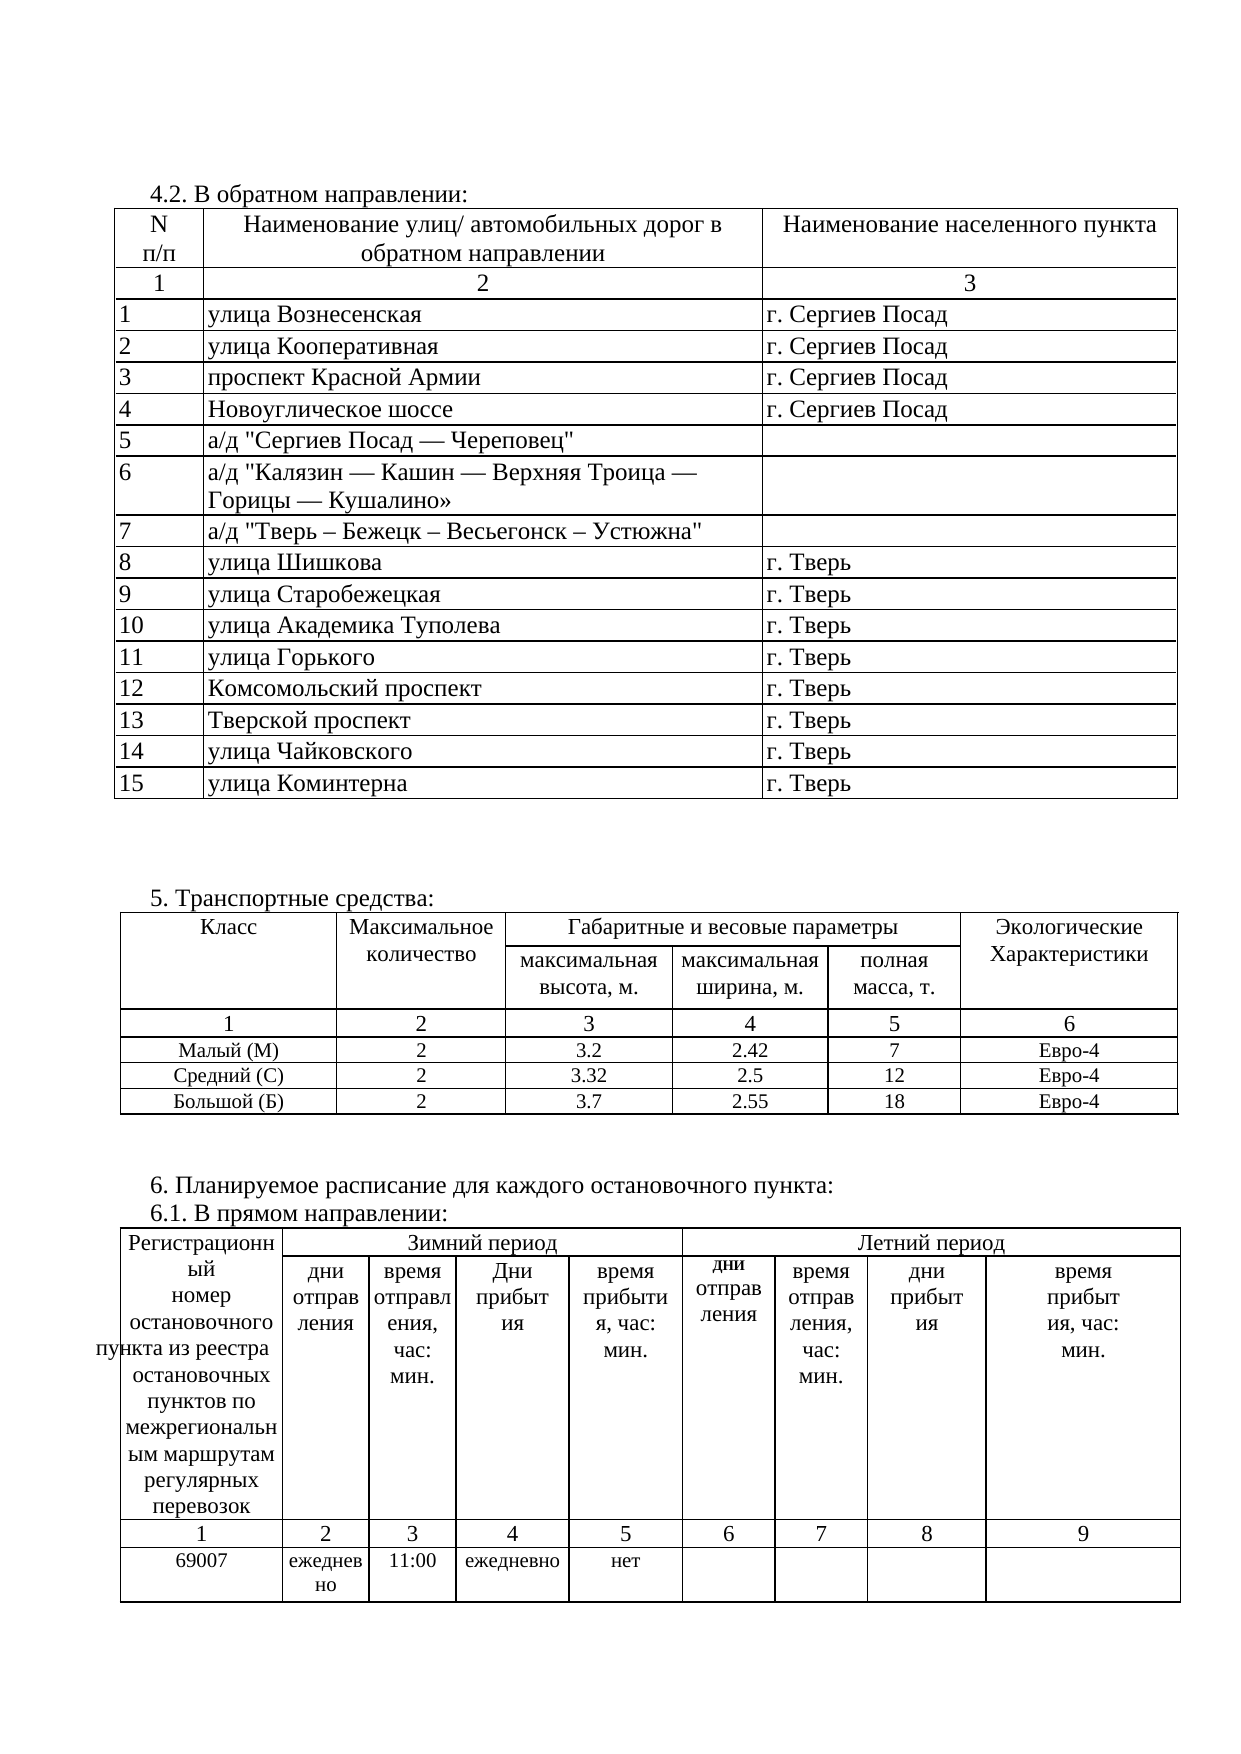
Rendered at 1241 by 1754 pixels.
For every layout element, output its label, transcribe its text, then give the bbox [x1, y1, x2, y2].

table_cell 3 [763, 267, 1177, 298]
table_cell 3.2 [506, 1038, 672, 1062]
table_cell 4 [457, 1520, 568, 1547]
table_cell 11:00 [370, 1548, 455, 1601]
table_cell улица Чайковского [204, 736, 762, 766]
table_header Максимальное количество [337, 913, 505, 1008]
table_cell 5 [115, 425, 203, 455]
table_cell Средний (С) [121, 1063, 336, 1087]
table_cell 7 [115, 515, 203, 546]
table_cell проспект Красной Армии [204, 363, 762, 392]
table_cell 14 [115, 736, 203, 766]
table_cell 3 [115, 362, 203, 392]
table_cell 1 [115, 299, 203, 329]
table_cell 4 [115, 394, 203, 424]
table_header N п/п [115, 209, 203, 267]
table_cell Комсомольский проспект [204, 673, 762, 703]
table_header Класс [121, 913, 336, 1008]
table_cell улица Старобежецкая [204, 579, 762, 609]
text 6.1. В прямом направлении: [150, 1198, 1090, 1227]
table_cell 12 [115, 673, 203, 703]
table_cell дни прибыт ия [868, 1257, 985, 1519]
table_cell а/д "Тверь – Бежецк – Весьегонск – Устюжна" [204, 516, 762, 546]
table_cell г. Тверь [763, 766, 1177, 797]
table_cell 9 [115, 578, 203, 609]
table_cell 1 [121, 1010, 336, 1036]
table_cell 2.55 [673, 1089, 827, 1113]
table_cell г. Тверь [763, 609, 1177, 640]
table_cell [763, 424, 1177, 455]
table_cell полная масса, т. [829, 947, 960, 1008]
table_cell 2 [337, 1010, 505, 1036]
table_cell [987, 1548, 1180, 1601]
table_cell г. Тверь [763, 640, 1177, 672]
table_cell [763, 514, 1177, 546]
text 6. Планируемое расписание для каждого остановочного пункта: [150, 1170, 1090, 1198]
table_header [121, 1229, 282, 1519]
table_cell г. Сергиев Посад [763, 361, 1177, 392]
table_cell 3 [506, 1010, 672, 1036]
table_cell Малый (М) [121, 1038, 336, 1062]
table_cell 13 [115, 704, 203, 734]
table_cell г. Сергиев Посад [763, 393, 1177, 424]
table_cell г. Тверь [763, 672, 1177, 703]
table_cell 4 [673, 1010, 827, 1036]
table_cell [776, 1548, 867, 1601]
text 4.2. В обратном направлении: [150, 179, 1090, 207]
table_cell 2.42 [673, 1038, 827, 1062]
table_cell 6 [115, 456, 203, 514]
table_cell 7 [829, 1038, 960, 1062]
table_cell 2 [337, 1038, 505, 1062]
table_cell г. Сергиев Посад [763, 330, 1177, 361]
table_cell г. Тверь [763, 735, 1177, 766]
table_cell 1 [115, 268, 203, 298]
table_cell 69007 [121, 1548, 282, 1601]
table_header Экологические Характеристики [961, 913, 1177, 1008]
table_cell 6 [683, 1520, 774, 1547]
table_header Летний период [683, 1229, 1180, 1255]
table_cell улица Вознесенская [204, 300, 762, 329]
table_cell дни отправ ления [283, 1257, 368, 1519]
table_cell ежедневно [457, 1548, 568, 1601]
table_cell время отправ ления, час: мин. [776, 1257, 867, 1519]
table_header Зимний период [283, 1229, 682, 1255]
table_header Габаритные и весовые параметры [506, 913, 960, 945]
table_cell 2 [283, 1520, 368, 1547]
table_cell 2 [204, 268, 762, 298]
table_cell а/д "Калязин — Кашин — Верхняя Троица — Горицы — Кушалино» [204, 457, 762, 514]
table_cell [683, 1548, 774, 1601]
table_cell Евро-4 [961, 1089, 1177, 1113]
table_cell г. Тверь [763, 546, 1177, 577]
table_cell г. Тверь [763, 577, 1177, 609]
table_cell 6 [961, 1010, 1177, 1036]
table_cell 15 [115, 767, 203, 797]
table_cell 5 [829, 1010, 960, 1036]
table_cell улица Горького [204, 642, 762, 672]
table_cell Дни прибыт ия [457, 1257, 568, 1519]
table_cell время прибыти я, час: мин. [570, 1257, 682, 1519]
table_cell 3 [370, 1520, 455, 1547]
table_cell 5 [570, 1520, 682, 1547]
table_cell нет [570, 1548, 682, 1601]
table_cell ДНИ отправ ления [683, 1257, 774, 1519]
table_cell Евро-4 [961, 1038, 1177, 1062]
table_header Наименование улиц/ автомобильных дорог в обратном направлении [204, 209, 762, 267]
table_cell 1 [121, 1520, 282, 1547]
table_cell время отправл ения, час: мин. [370, 1257, 455, 1519]
table_cell 2 [115, 331, 203, 361]
table_cell 8 [115, 547, 203, 577]
table_cell ежедневно [283, 1548, 368, 1601]
table_cell 9 [987, 1520, 1180, 1547]
table_cell улица Кооперативная [204, 331, 762, 361]
table_cell максимальная ширина, м. [673, 947, 827, 1008]
table_cell 3.7 [506, 1089, 672, 1113]
table_header Наименование населенного пункта [763, 209, 1177, 267]
table_cell [763, 455, 1177, 514]
table_cell Евро-4 [961, 1063, 1177, 1087]
table_cell 11 [115, 641, 203, 672]
table_cell 12 [829, 1063, 960, 1087]
table_cell время прибыт ия, час: мин. [987, 1257, 1180, 1519]
table_cell улица Коминтерна [204, 768, 762, 797]
table_cell 10 [115, 610, 203, 640]
table_cell 2 [337, 1089, 505, 1113]
table_cell 8 [868, 1520, 985, 1547]
text 5. Транспортные средства: [150, 883, 1090, 912]
table_cell 2.5 [673, 1063, 827, 1087]
table_cell 3.32 [506, 1063, 672, 1087]
table_cell а/д "Сергиев Посад — Череповец" [204, 426, 762, 455]
table_cell Новоуглическое шоссе [204, 394, 762, 424]
table_cell 7 [776, 1520, 867, 1547]
table_cell [868, 1548, 985, 1601]
table_cell 18 [829, 1089, 960, 1113]
table_cell 2 [337, 1063, 505, 1087]
table_cell г. Сергиев Посад [763, 298, 1177, 329]
table_cell Большой (Б) [121, 1089, 336, 1113]
table_cell улица Шишкова [204, 547, 762, 577]
table_cell улица Академика Туполева [204, 610, 762, 640]
table_cell максимальная высота, м. [506, 947, 672, 1008]
table_cell г. Тверь [763, 703, 1177, 734]
table_cell Тверской проспект [204, 705, 762, 734]
